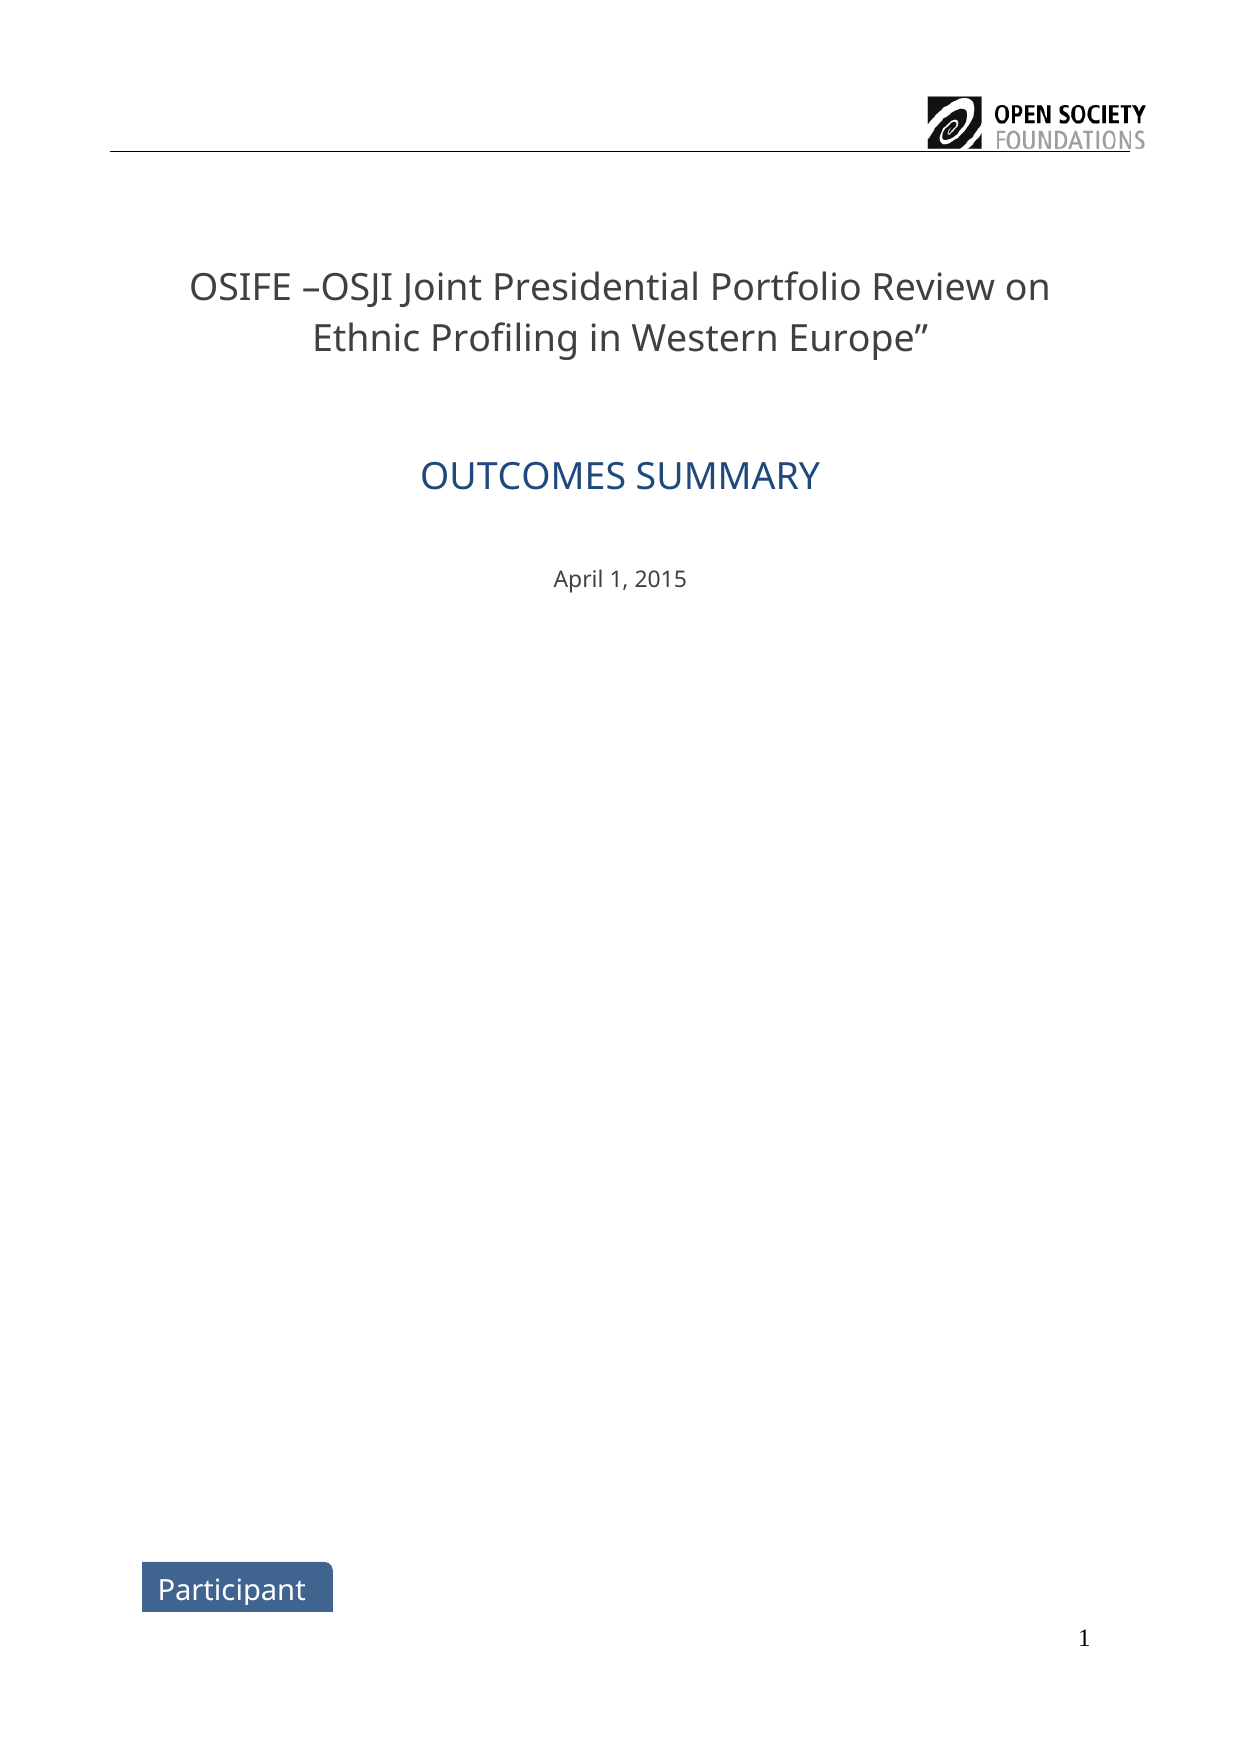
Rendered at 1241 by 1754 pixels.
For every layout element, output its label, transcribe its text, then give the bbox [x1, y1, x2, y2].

text OSIFE –OSJI Joint Presidential Portfolio Review on Ethnic Profiling in Western Europe” [150, 260, 1090, 362]
text April 1, 2015 [150, 562, 1090, 594]
text OUTCOMES SUMMARY [150, 449, 1090, 500]
picture [927, 96, 1146, 149]
